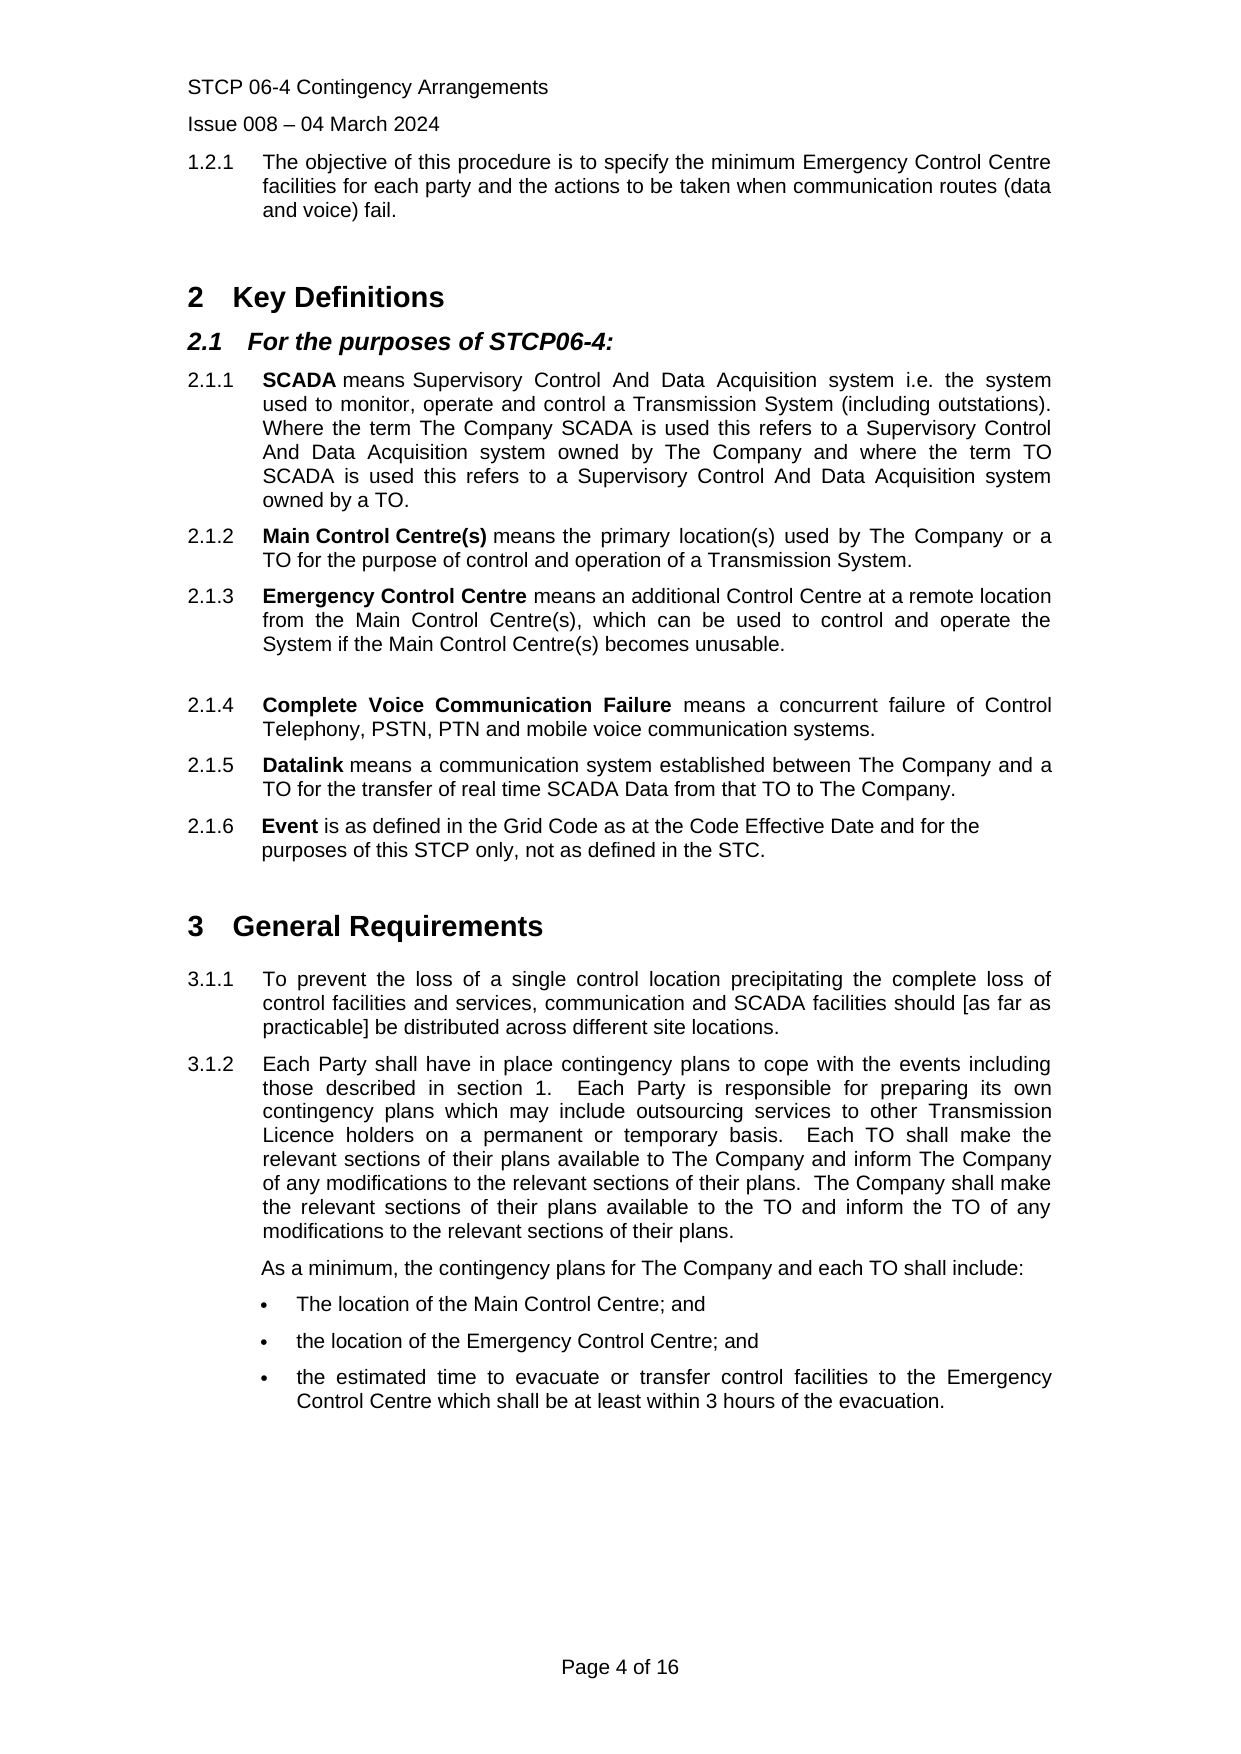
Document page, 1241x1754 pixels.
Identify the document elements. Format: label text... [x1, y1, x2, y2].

subtitle General Requirements [187, 909, 1053, 943]
list the estimated time to evacuate or transfer control facilities to the Emergency Control Centre which shall be at least within 3 hours of the evacuation. [261, 1365, 1053, 1413]
list The location of the Main Control Centre; and [261, 1292, 1053, 1316]
subtitle Key Definitions [187, 280, 1053, 314]
subtitle For the purposes of STCP06-4: [187, 326, 1053, 355]
list the location of the Emergency Control Centre; and [261, 1328, 1053, 1352]
subtitle The objective of this procedure is to specify the minimum Emergency Control Centre facilities for each party and the actions to be taken when communication routes (data and voice) fail. [187, 150, 1053, 222]
subtitle Datalink means a communication system established between The Company and a TO for the transfer of real time SCADA Data from that TO to The Company. [187, 753, 1053, 801]
text As a minimum, the contingency plans for The Company and each TO shall include: [261, 1256, 1053, 1279]
subtitle SCADA means Supervisory Control And Data Acquisition system i.e. the system used to monitor, operate and control a Transmission System (including outstations). Where the term The Company SCADA is used this refers to a Supervisory Control And Data Acquisition system owned by The Company and where the term TO SCADA is used this refers to a Supervisory Control And Data Acquisition system owned by a TO. [187, 368, 1053, 511]
subtitle Complete Voice Communication Failure means a concurrent failure of Control Telephony, PSTN, PTN and mobile voice communication systems. [187, 693, 1053, 741]
subtitle To prevent the loss of a single control location precipitating the complete loss of control facilities and services, communication and SCADA facilities should [as far as practicable] be distributed across different site locations. [187, 967, 1053, 1039]
subtitle Main Control Centre(s) means the primary location(s) used by The Company or a TO for the purpose of control and operation of a Transmission System. [187, 524, 1053, 572]
subtitle Emergency Control Centre means an additional Control Centre at a remote location from the Main Control Centre(s), which can be used to control and operate the System if the Main Control Centre(s) becomes unusable. [187, 584, 1053, 656]
text 2.1.6 Event is as defined in the Grid Code as at the Code Effective Date and for the purposes of this STCP only, not as defined in the STC. [187, 814, 1053, 862]
subtitle Each Party shall have in place contingency plans to cope with the events including those described in section 1. Each Party is responsible for preparing its own contingency plans which may include outsourcing services to other Transmission Licence holders on a permanent or temporary basis. Each TO shall make the relevant sections of their plans available to The Company and inform The Company of any modifications to the relevant sections of their plans. The Company shall make the relevant sections of their plans available to the TO and inform the TO of any modifications to the relevant sections of their plans. [187, 1051, 1053, 1243]
